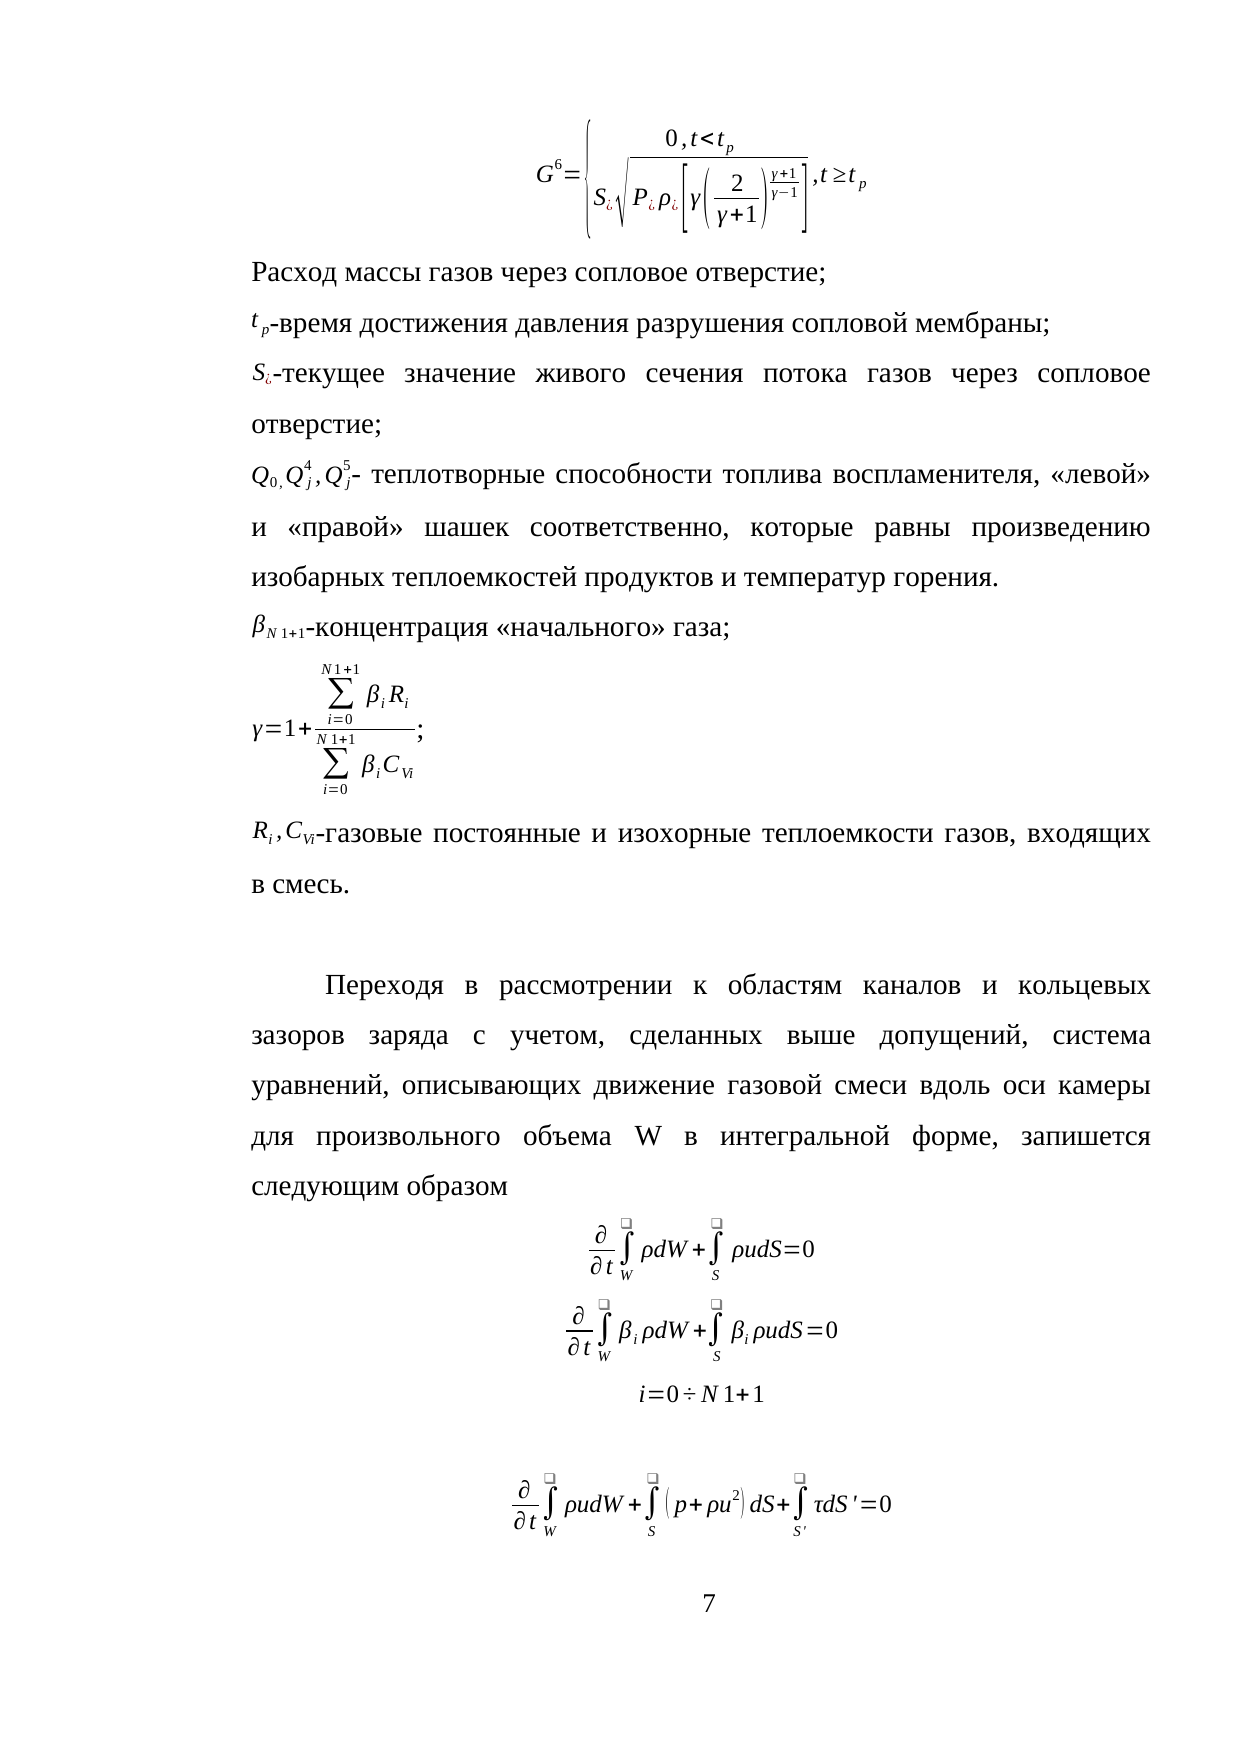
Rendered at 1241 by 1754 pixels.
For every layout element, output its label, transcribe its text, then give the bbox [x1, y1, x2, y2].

text Переходя в рассмотрении к областям каналов и кольцевых зазоров заряда с учетом, сделанных выше допущений, система уравнений, описывающих движение газовой смеси вдоль оси камеры для произвольного объема W в интегральной форме, запишется следующим образом [251, 967, 1152, 1202]
text -концентрация «начального» газа; [251, 609, 1152, 643]
text -время достижения давления разрушения сопловой мембраны; [251, 305, 1152, 339]
text ; [251, 660, 1152, 798]
text -газовые постоянные и изохорные теплоемкости газов, входящих в смесь. [251, 815, 1152, 900]
text Расход массы газов через сопловое отверстие; [251, 254, 1152, 288]
text - теплотворные способности топлива воспламенителя, «левой» и «правой» шашек соответственно, которые равны произведению изобарных теплоемкостей продуктов и температур горения. [251, 456, 1152, 593]
text -текущее значение живого сечения потока газов через сопловое отверстие; [251, 356, 1152, 439]
